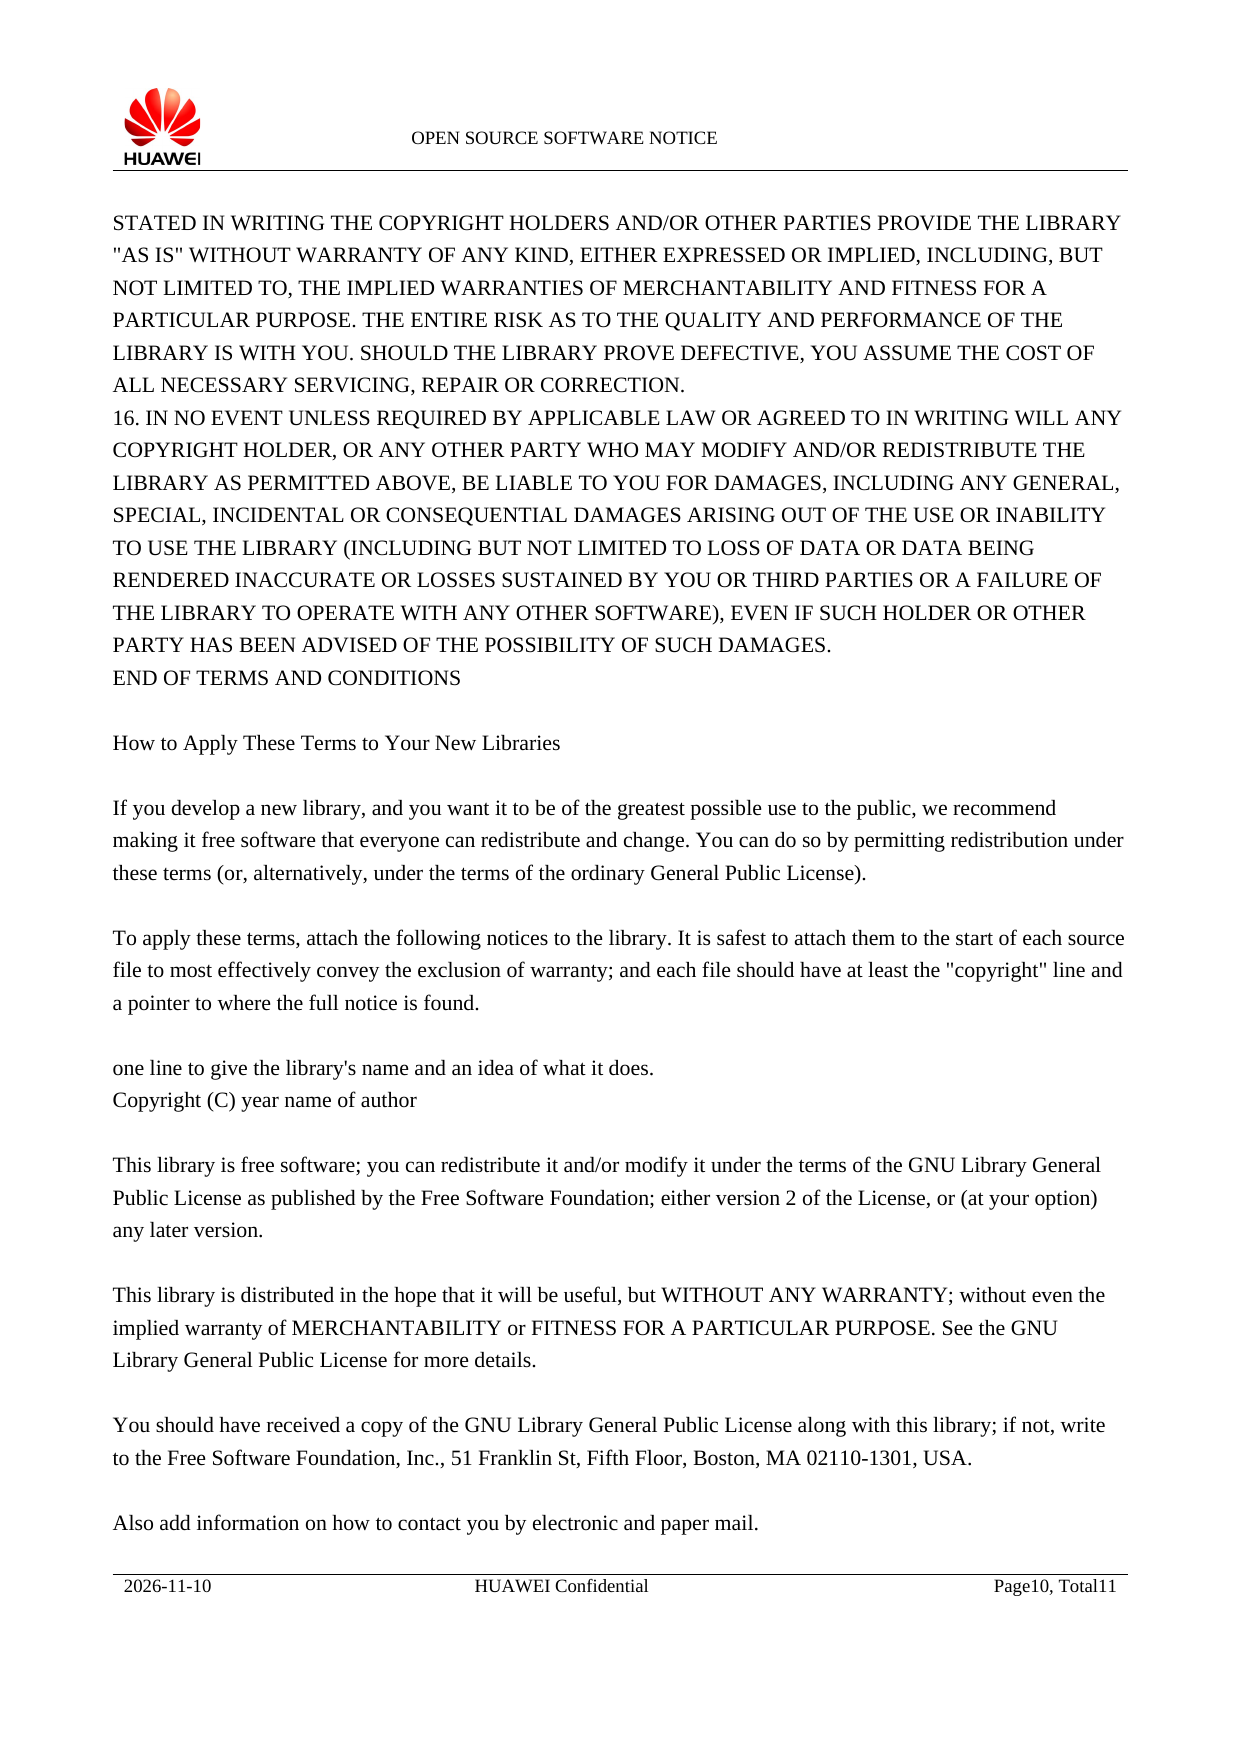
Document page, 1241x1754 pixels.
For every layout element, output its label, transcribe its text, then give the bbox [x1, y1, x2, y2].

picture [124, 88, 201, 165]
